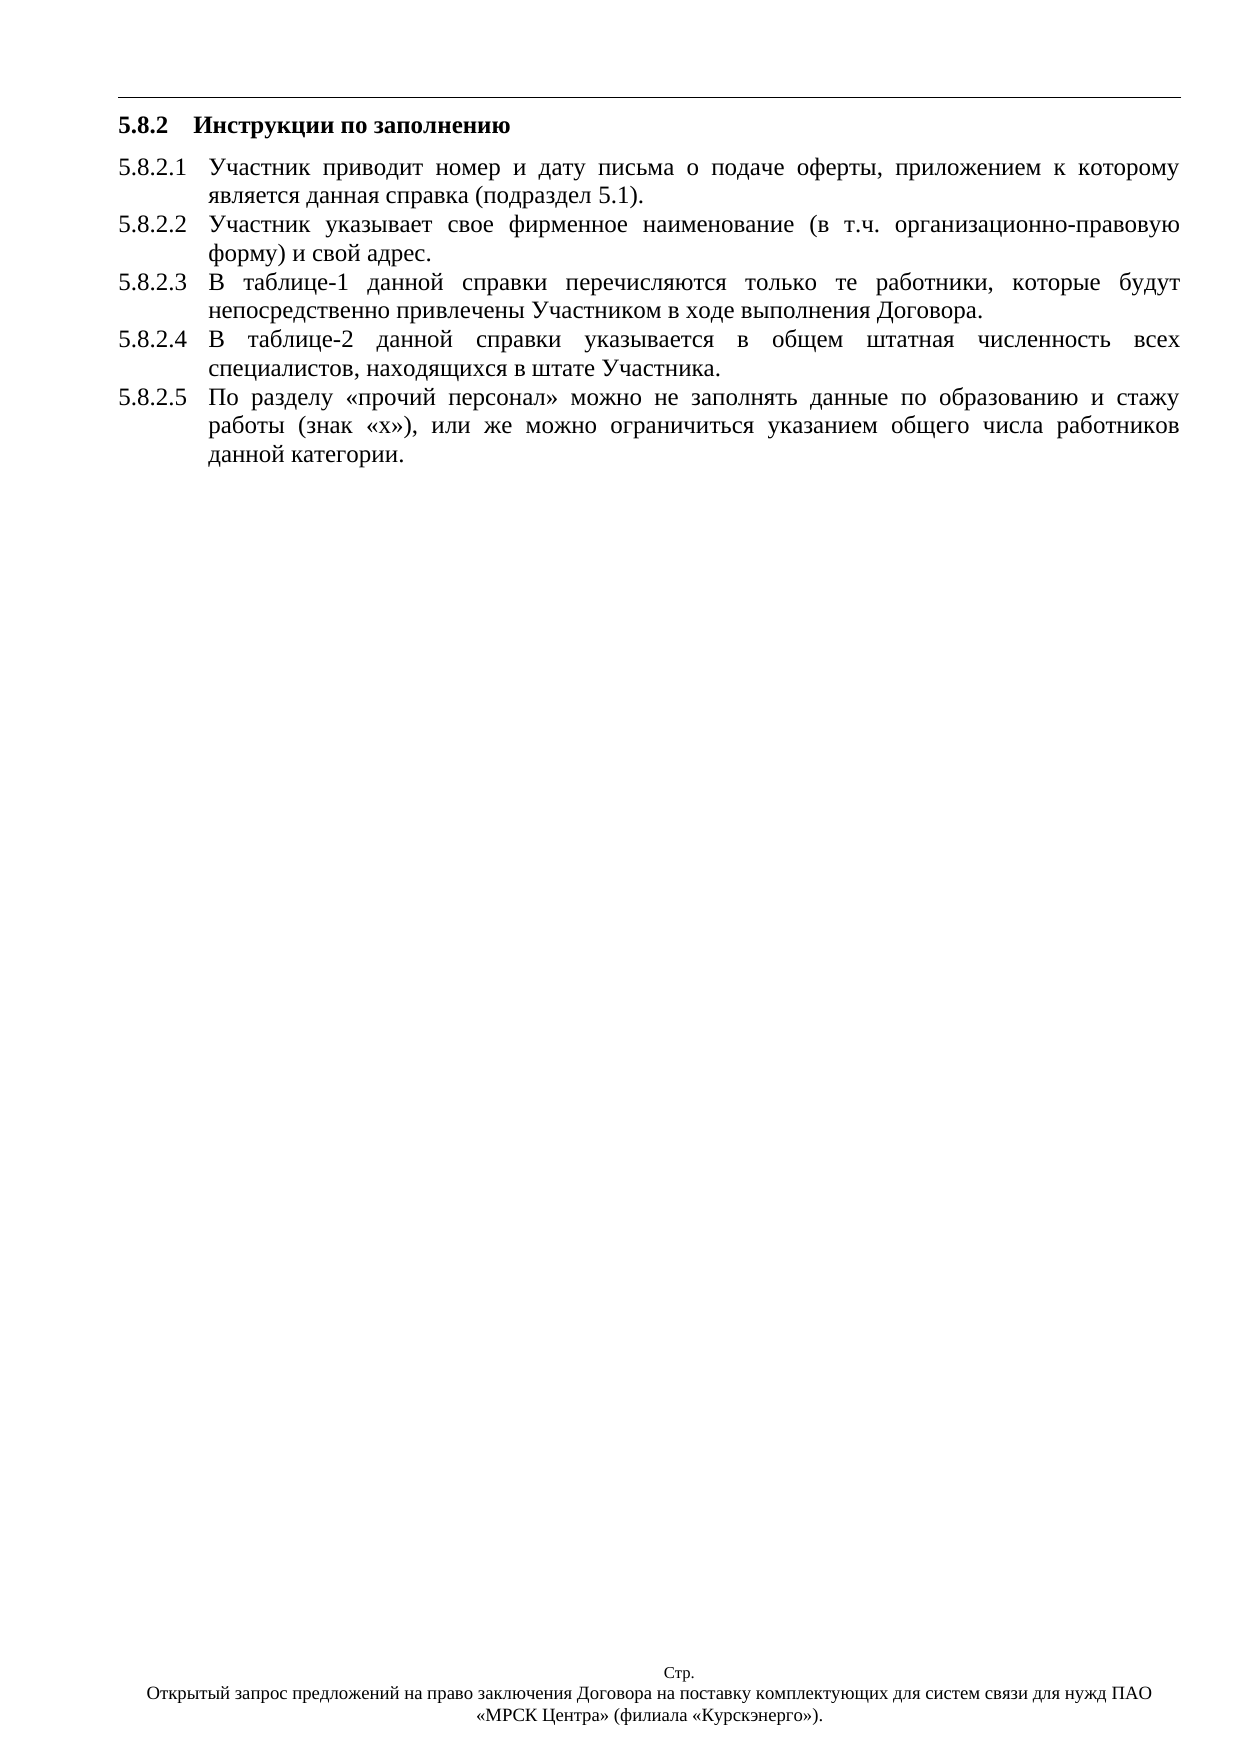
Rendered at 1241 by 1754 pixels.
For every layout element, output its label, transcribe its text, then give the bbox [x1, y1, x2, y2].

list Участник приводит номер и дату письма о подаче оферты, приложением к которому является данная справка (подраздел 5.1). [118, 152, 1181, 209]
list Участник указывает свое фирменное наименование (в т.ч. организационно-правовую форму) и свой адрес. [118, 209, 1181, 267]
list В таблице-1 данной справки перечисляются только те работники, которые будут непосредственно привлечены Участником в ходе выполнения Договора. [118, 267, 1181, 324]
list По разделу «прочий персонал» можно не заполнять данные по образованию и стажу работы (знак «х»), или же можно ограничиться указанием общего числа работников данной категории. [118, 382, 1181, 468]
list В таблице-2 данной справки указывается в общем штатная численность всех специалистов, находящихся в штате Участника. [118, 324, 1181, 382]
subtitle Инструкции по заполнению [118, 111, 1181, 139]
